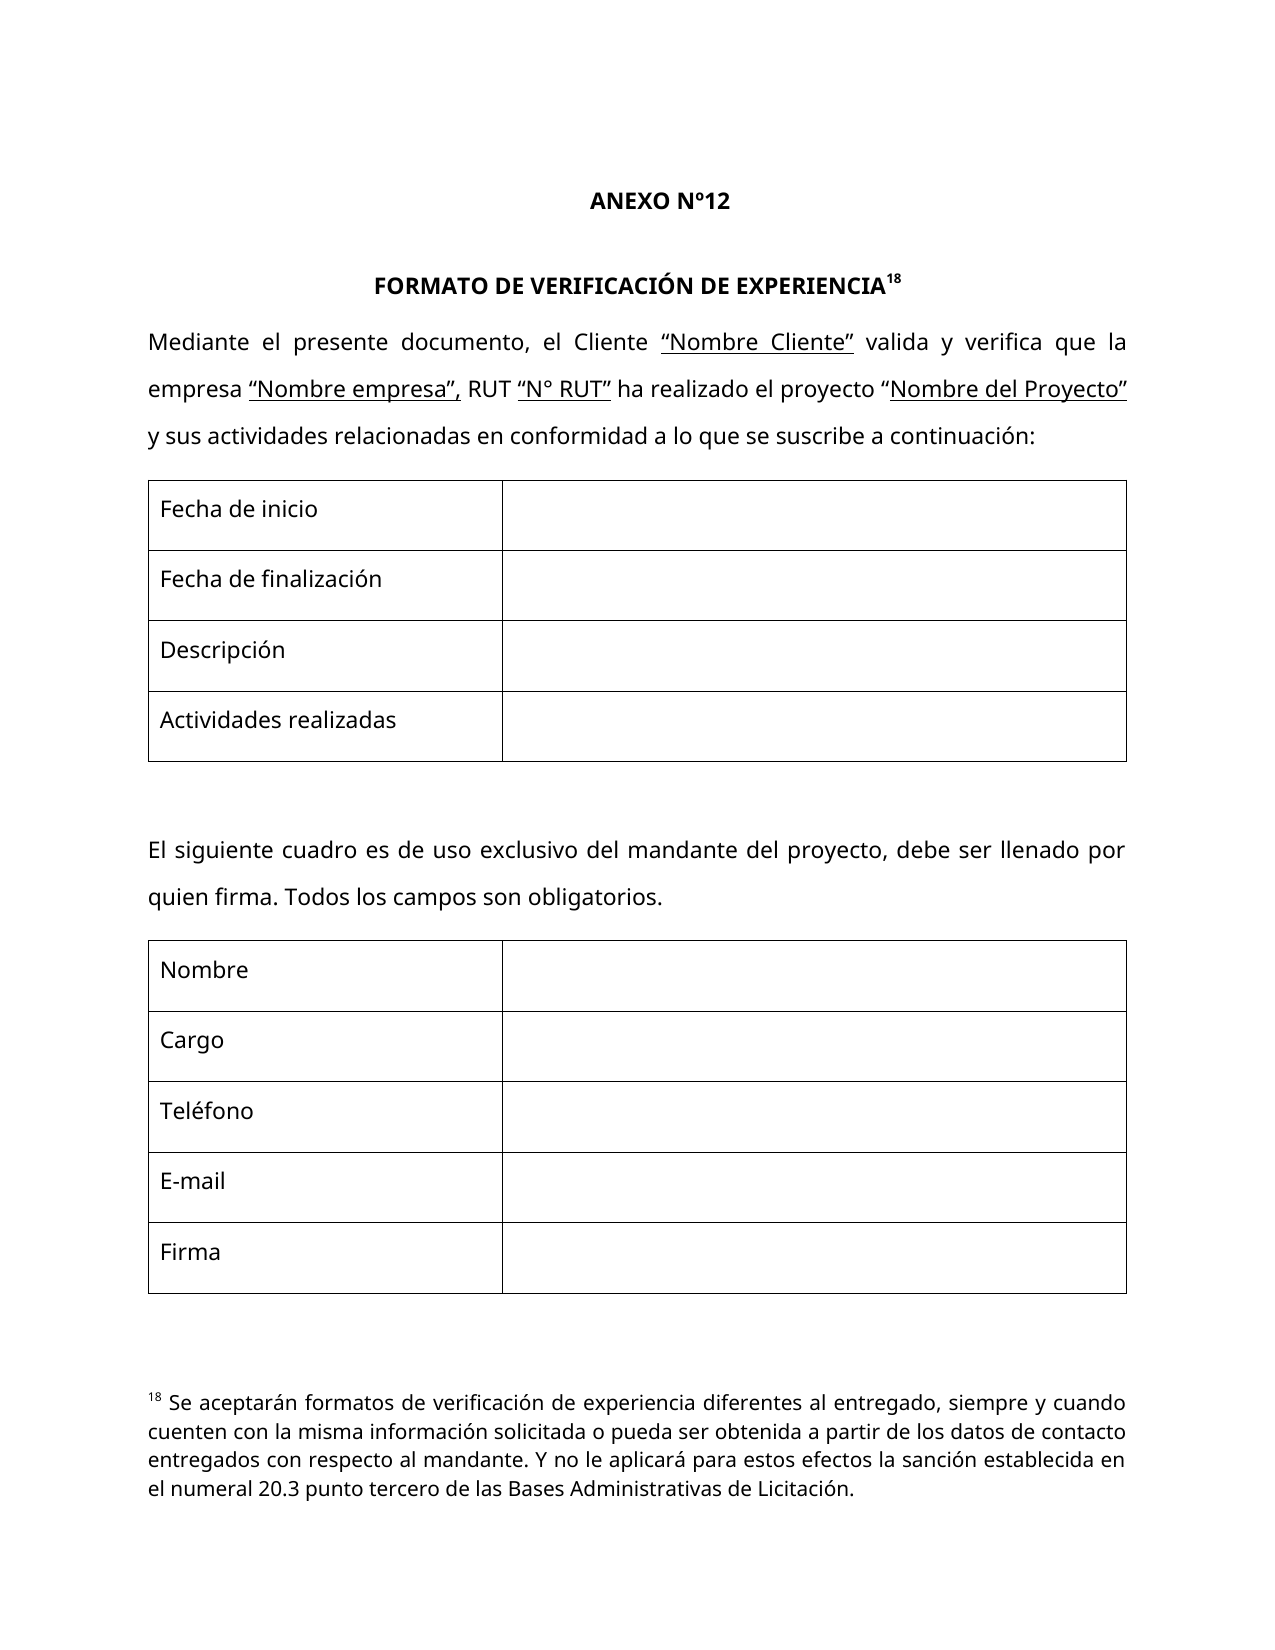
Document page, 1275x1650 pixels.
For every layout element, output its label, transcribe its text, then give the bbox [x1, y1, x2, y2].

table_cell Cargo [149, 1012, 502, 1081]
table_cell Teléfono [149, 1082, 502, 1152]
text FORMATO DE VERIFICACIÓN DE EXPERIENCIA [148, 269, 1127, 301]
table_header [503, 481, 1126, 550]
table_cell [503, 1012, 1126, 1081]
table_cell [503, 551, 1126, 620]
subtitle ANEXO Nº12 [193, 185, 1127, 216]
table_cell [503, 1153, 1126, 1222]
table_cell [503, 1223, 1126, 1292]
table_cell Fecha de finalización [149, 551, 502, 620]
table_cell Descripción [149, 621, 502, 691]
table_cell [503, 692, 1126, 761]
table_cell Actividades realizadas [149, 692, 502, 761]
text El siguiente cuadro es de uso exclusivo del mandante del proyecto, debe ser llenado por quien firma. Todos los campos son obligatorios. [148, 834, 1127, 912]
table_cell E-mail [149, 1153, 502, 1222]
table_cell Firma [149, 1223, 502, 1292]
table_cell [503, 621, 1126, 691]
table_header [503, 941, 1126, 1011]
table_header Nombre [149, 941, 502, 1011]
table_cell [503, 1082, 1126, 1152]
table_header Fecha de inicio [149, 481, 502, 550]
text Mediante el presente documento, el Cliente “Nombre Cliente” valida y verifica que la empresa “Nombre empresa”, RUT “N° RUT” ha realizado el proyecto “Nombre del Proyecto” y sus actividades relacionadas en conformidad a lo que se suscribe a continuación: [148, 326, 1127, 451]
